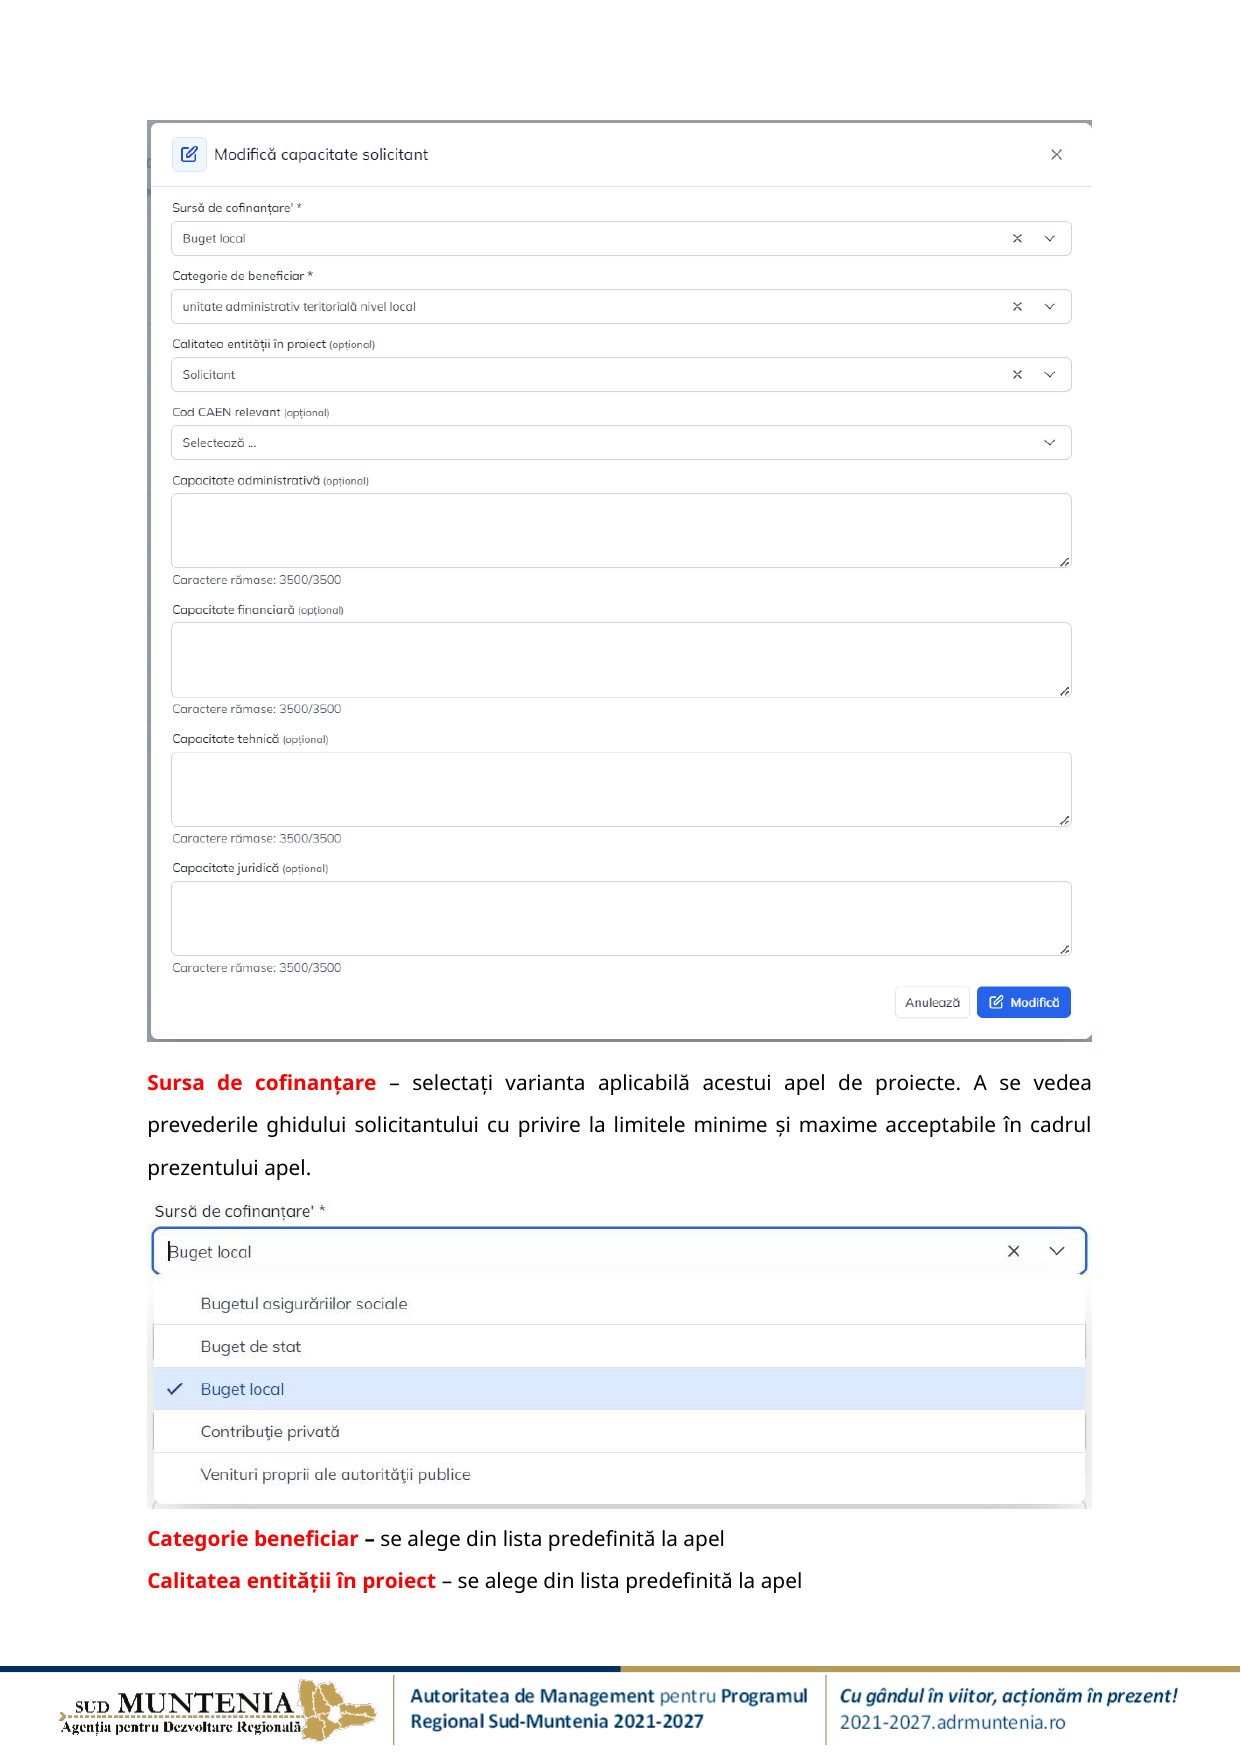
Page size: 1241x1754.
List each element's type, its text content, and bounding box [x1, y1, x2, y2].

text Categorie beneficiar – se alege din lista predefinită la apel [147, 1524, 1093, 1552]
text Calitatea entității în proiect – se alege din lista predefinită la apel [147, 1567, 1093, 1595]
picture [0, 1666, 1241, 1746]
text Sursa de cofinanțare – selectați varianta aplicabilă acestui apel de proiecte. A se vedea prevederile ghidului solicitantului cu privire la limitele minime și maxime acceptabile în cadrul prezentului apel. [147, 1068, 1093, 1181]
